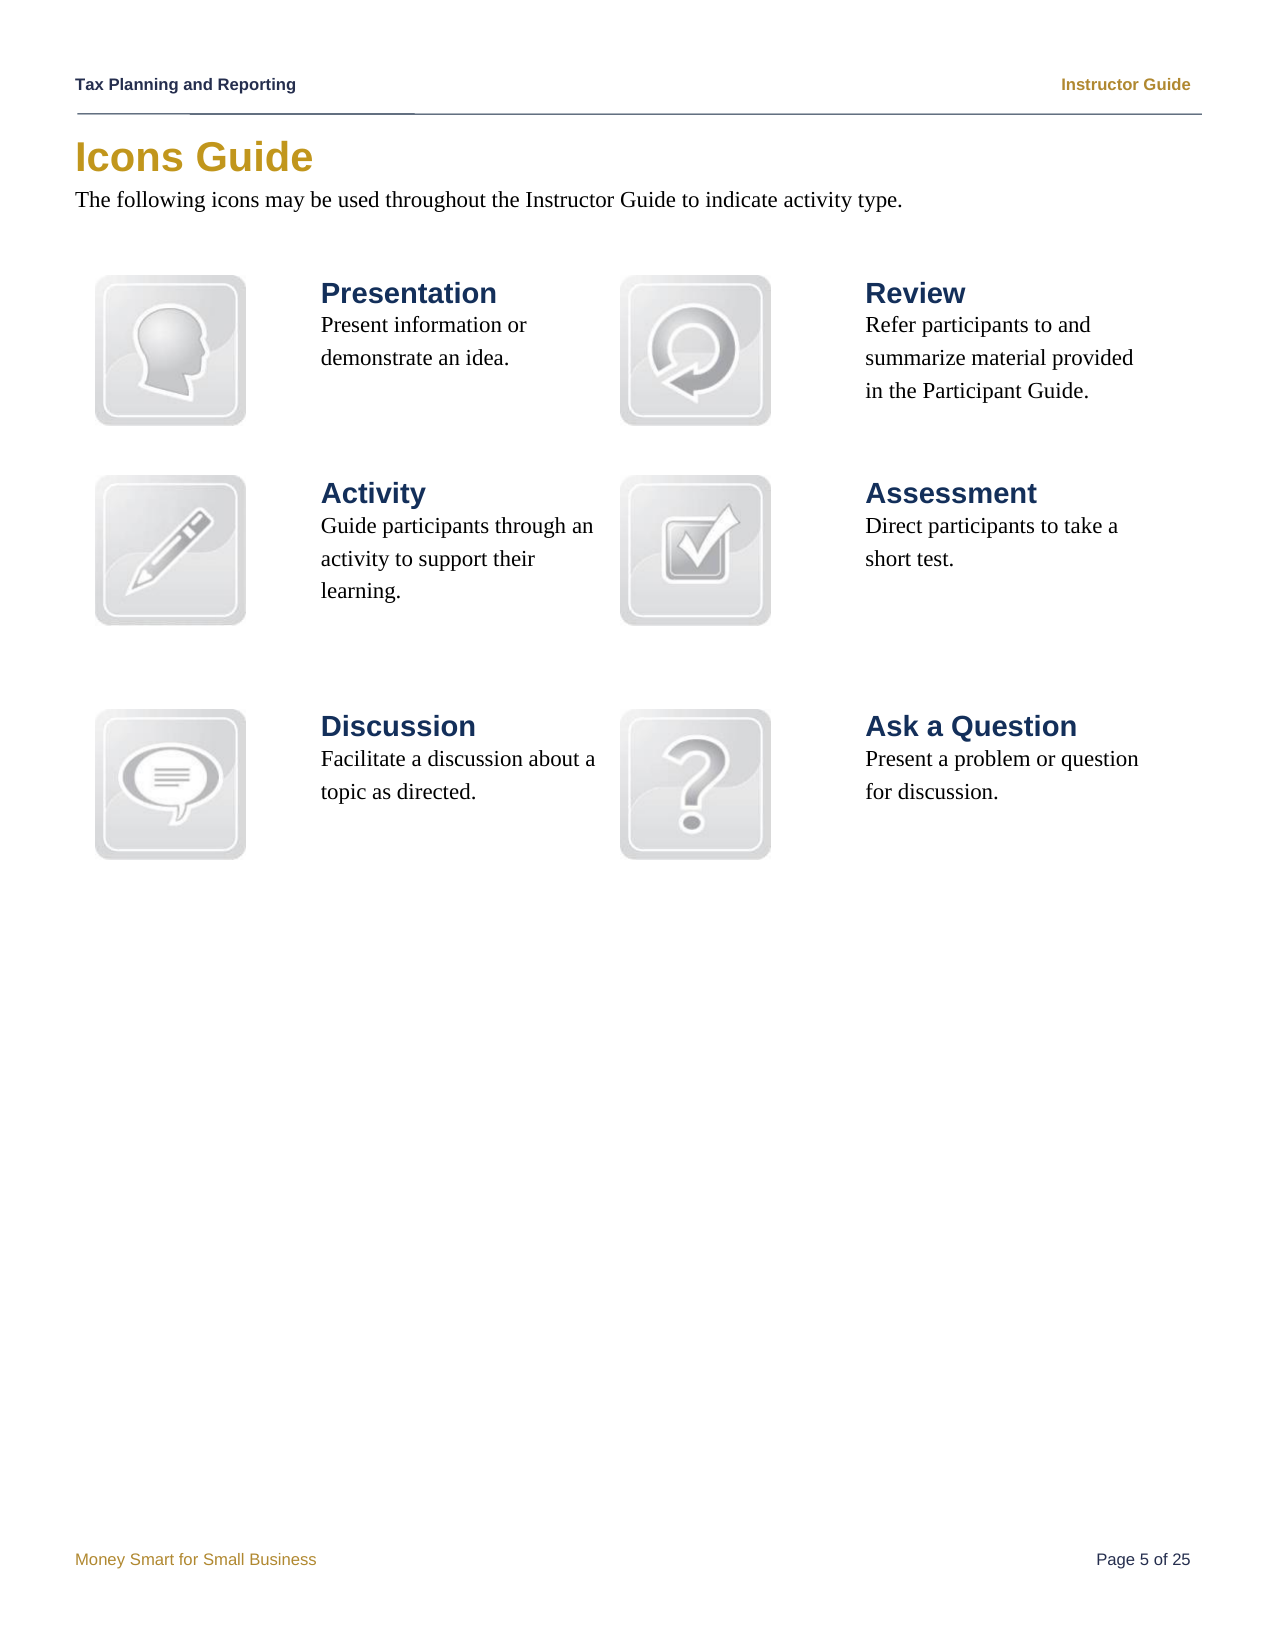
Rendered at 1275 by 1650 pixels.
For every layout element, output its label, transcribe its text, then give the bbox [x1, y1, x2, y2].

table_cell Discussion Facilitate a discussion about a topic as directed. [309, 709, 609, 866]
picture [620, 275, 771, 426]
picture [95, 275, 246, 426]
table_header Presentation Present information or demonstrate an idea. [309, 276, 609, 476]
table_header Review Refer participants to and summarize material provided in the Participant Guide. [854, 276, 1154, 476]
picture [95, 709, 246, 860]
table_cell Assessment Direct participants to take a short test. [854, 476, 1154, 709]
table_cell [609, 476, 854, 709]
picture [620, 475, 771, 626]
table_header [84, 276, 309, 476]
picture [95, 475, 246, 626]
table_cell Ask a Question Present a problem or question for discussion. [854, 709, 1154, 866]
table_cell [609, 709, 854, 866]
subtitle Icons Guide [75, 132, 1200, 180]
text The following icons may be used throughout the Instructor Guide to indicate activity type. [75, 186, 1200, 212]
table_cell [84, 709, 309, 866]
picture [620, 709, 771, 860]
table_cell Activity Guide participants through an activity to support their learning. [309, 476, 609, 709]
table_header [609, 276, 854, 476]
table_cell [84, 476, 309, 709]
